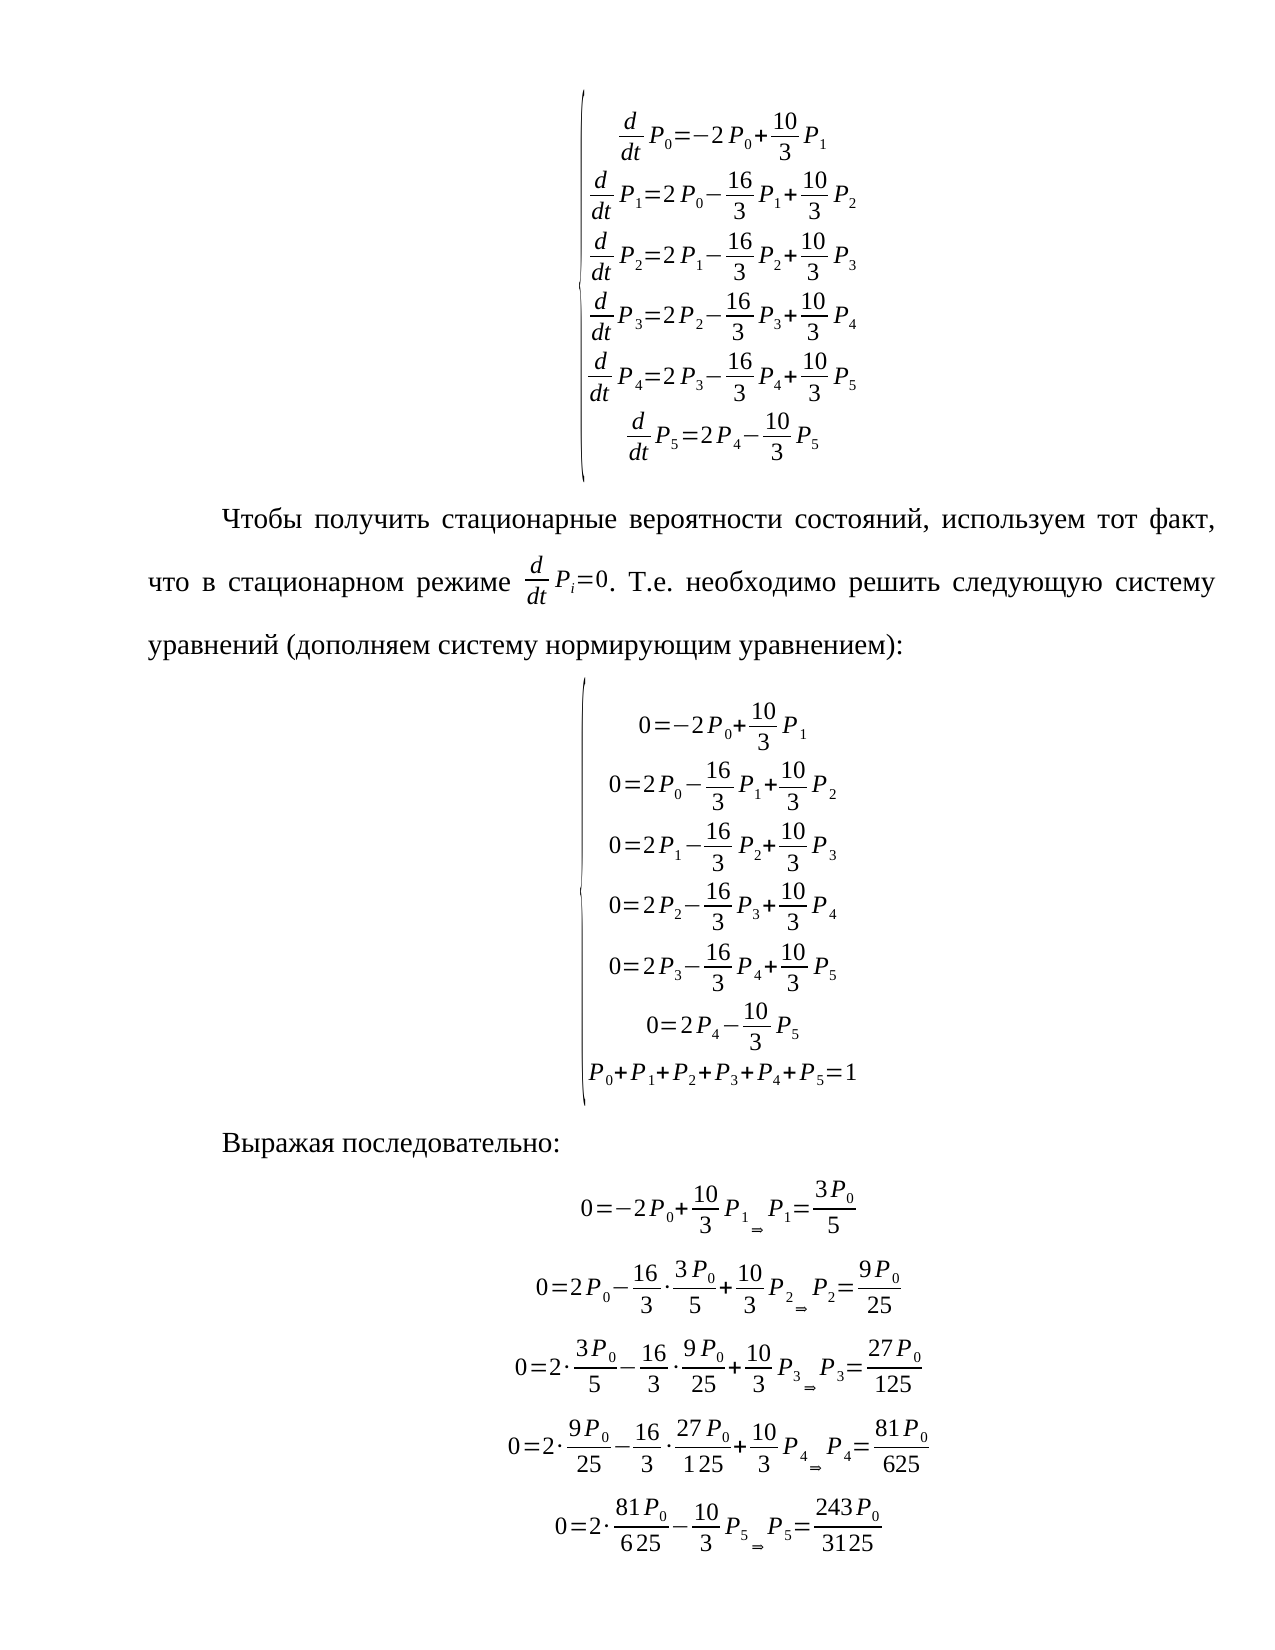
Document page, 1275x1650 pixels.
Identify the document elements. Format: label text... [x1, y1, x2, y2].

text Выражая последовательно: [148, 1125, 1216, 1159]
text Чтобы получить стационарные вероятности состояний, используем тот факт, что в стационарном режиме . Т.е. необходимо решить следующую систему уравнений (дополняем систему нормирующим уравнением): [148, 501, 1216, 660]
